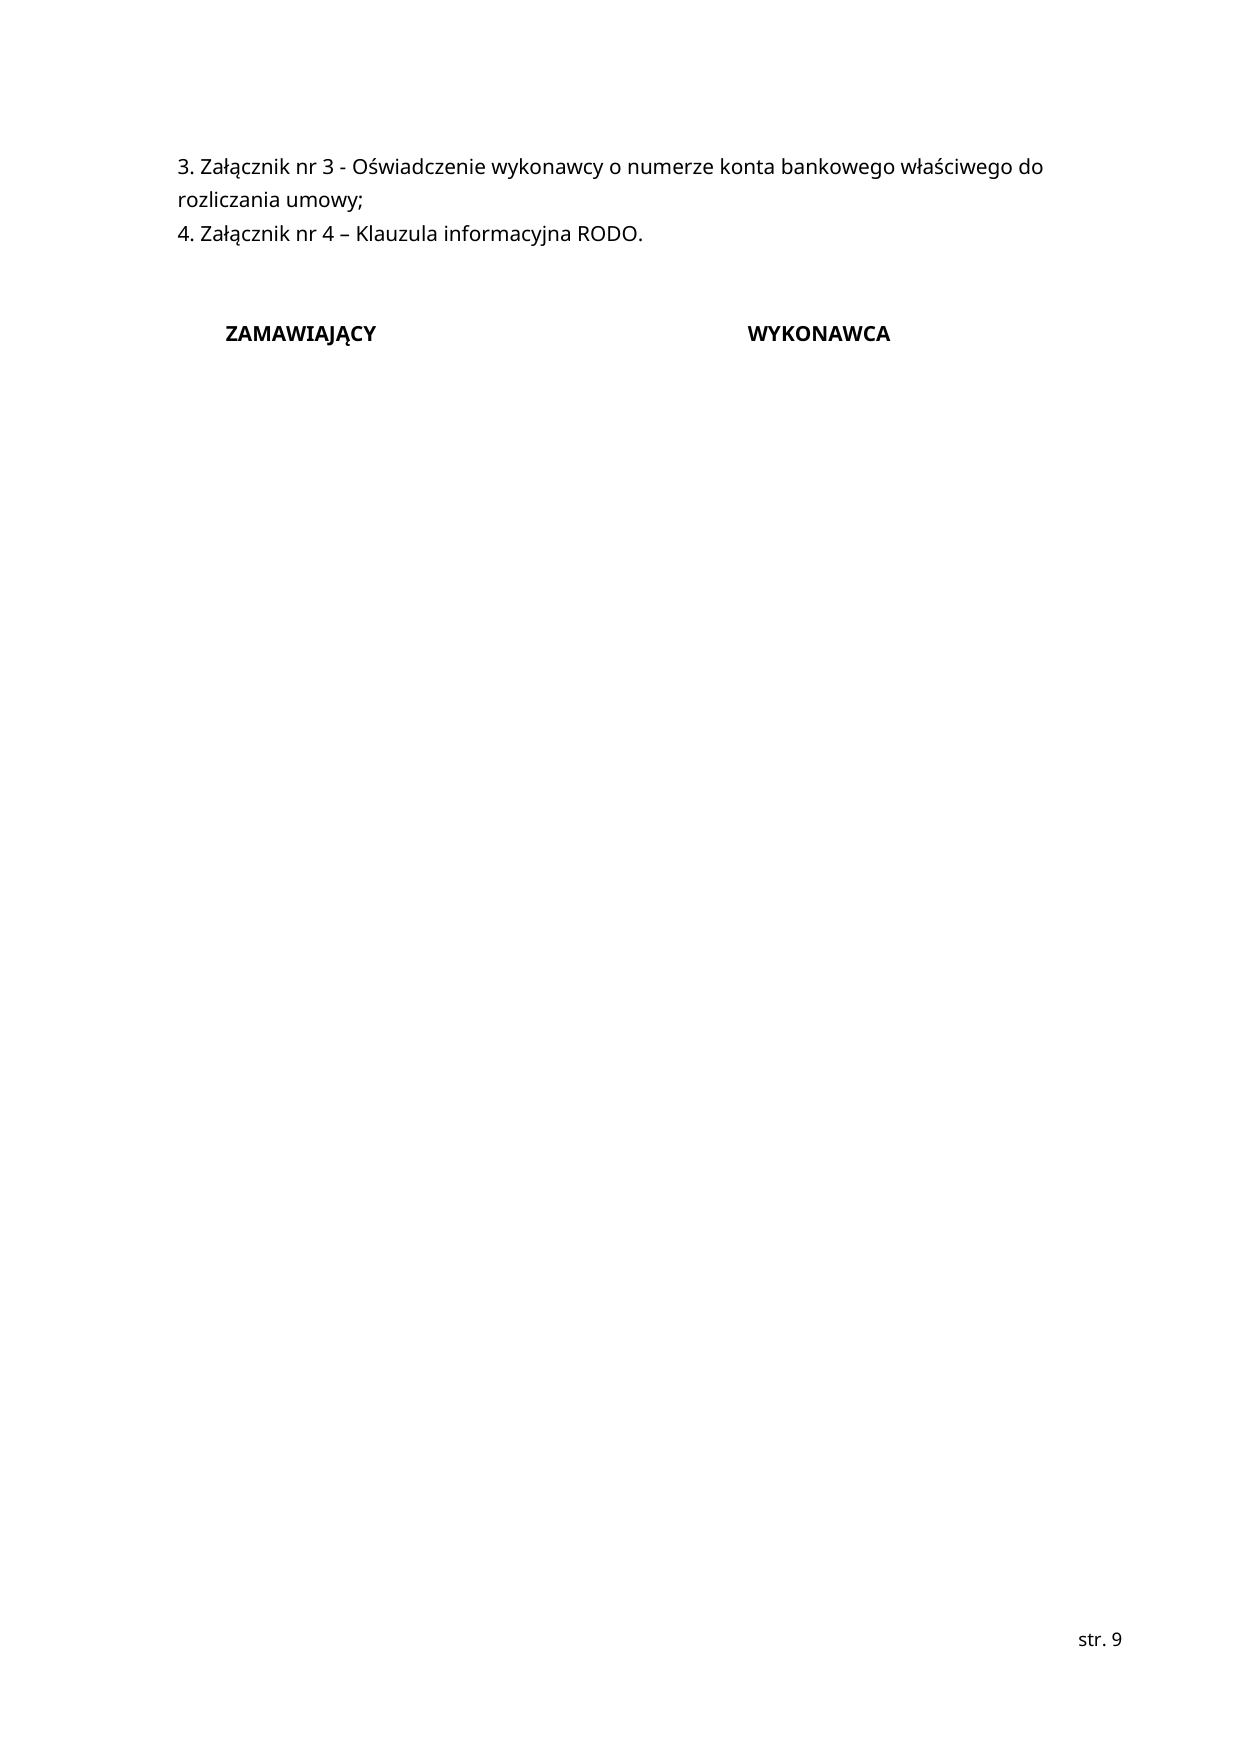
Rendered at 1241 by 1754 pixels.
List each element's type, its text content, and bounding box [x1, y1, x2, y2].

text 3. Załącznik nr 3 - Oświadczenie wykonawcy o numerze konta bankowego właściwego do rozliczania umowy; [177, 148, 1122, 214]
list ZAMAWIAJĄCY WYKONAWCA [215, 314, 1122, 348]
text 4. Załącznik nr 4 – Klauzula informacyjna RODO. [177, 214, 1122, 248]
